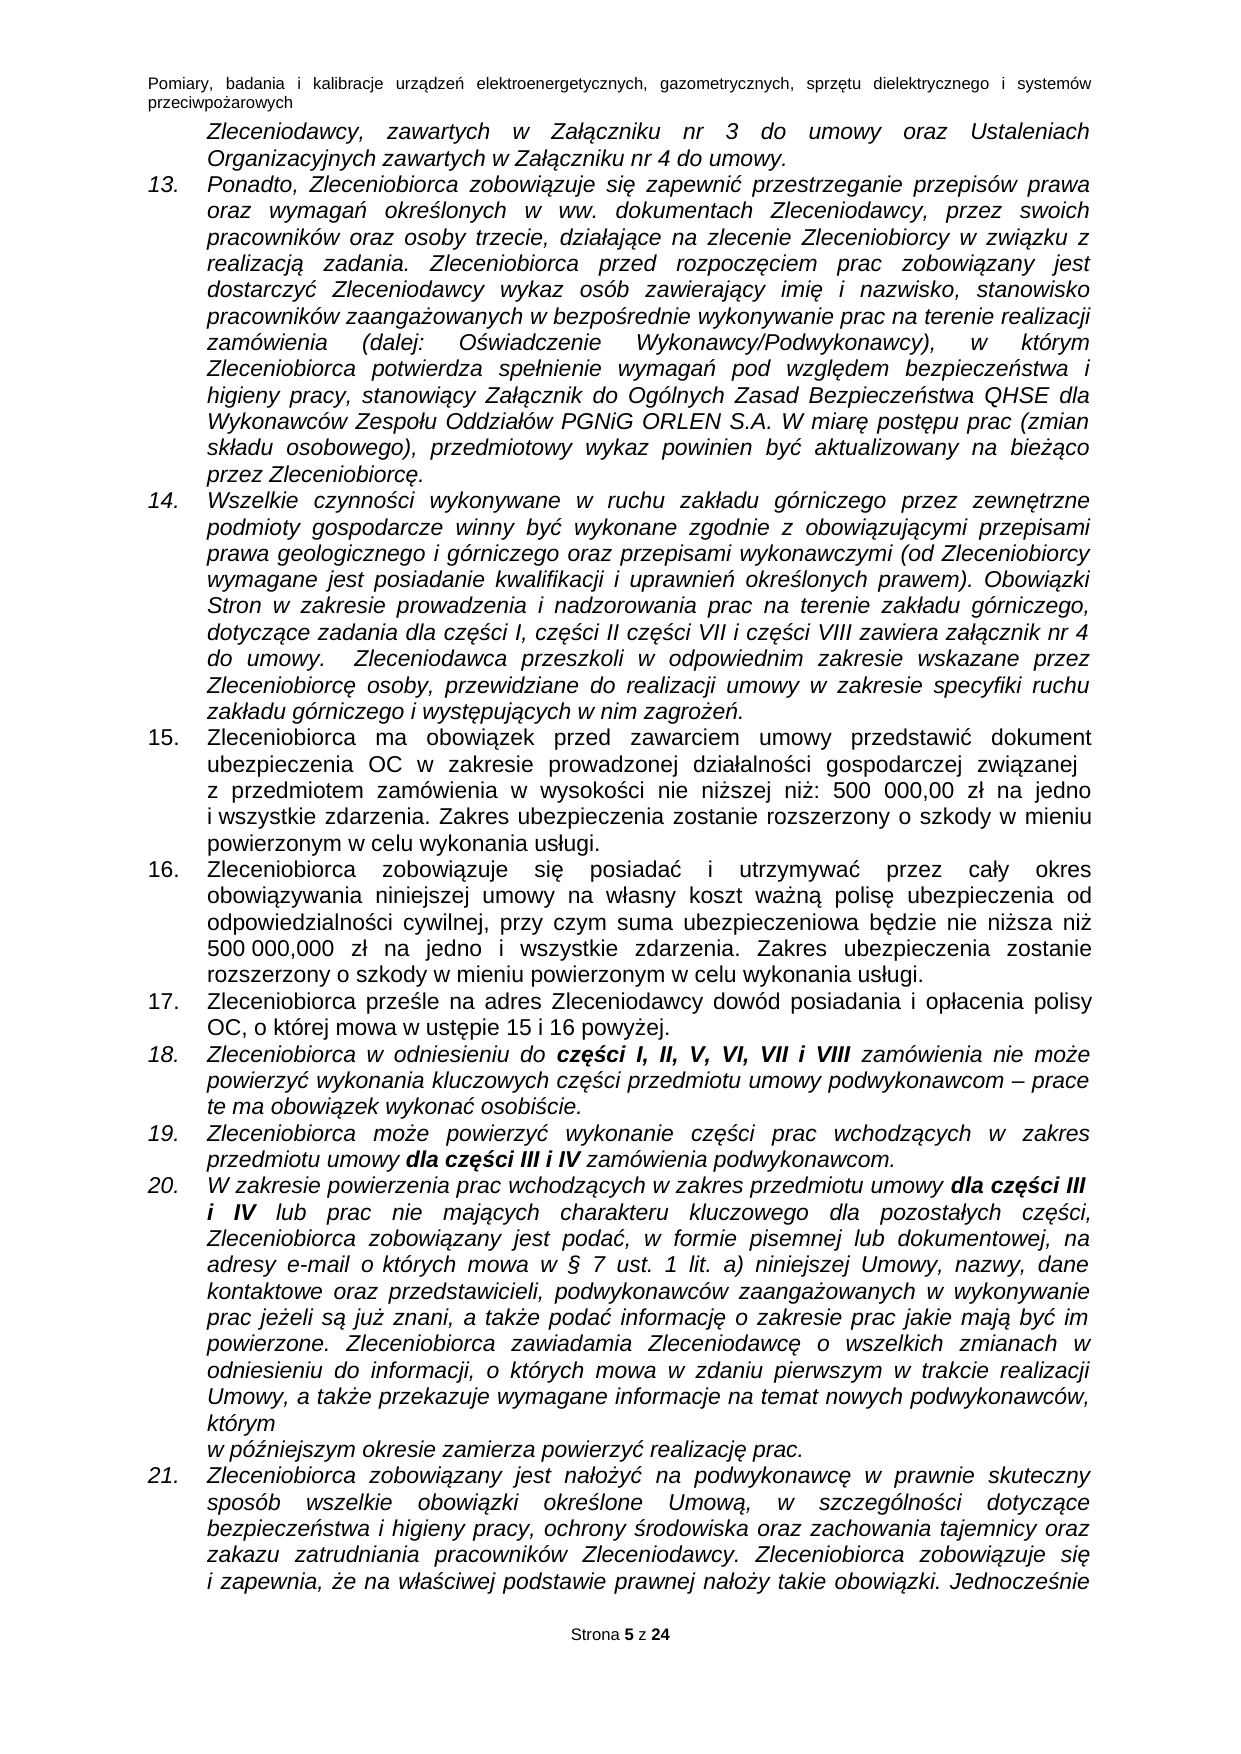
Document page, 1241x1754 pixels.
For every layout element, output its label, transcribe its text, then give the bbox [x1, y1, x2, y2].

text 14. Wszelkie czynności wykonywane w ruchu zakładu górniczego przez zewnętrzne podmioty gospodarcze winny być wykonane zgodnie z obowiązującymi przepisami prawa geologicznego i górniczego oraz przepisami wykonawczymi (od Zleceniobiorcy wymagane jest posiadanie kwalifikacji i uprawnień określonych prawem). Obowiązki Stron w zakresie prowadzenia i nadzorowania prac na terenie zakładu górniczego, dotyczące zadania dla części I, części II części VII i części VIII zawiera załącznik nr 4 do umowy. Zleceniodawca przeszkoli w odpowiednim zakresie wskazane przez Zleceniobiorcę osoby, przewidziane do realizacji umowy w zakresie specyfiki ruchu zakładu górniczego i występujących w nim zagrożeń. [148, 487, 1092, 724]
text 18. Zleceniobiorca w odniesieniu do części I, II, V, VI, VII i VIII zamówienia nie może powierzyć wykonania kluczowych części przedmiotu umowy podwykonawcom – prace te ma obowiązek wykonać osobiście. [148, 1041, 1092, 1119]
list 15. Zleceniobiorca ma obowiązek przed zawarciem umowy przedstawić dokument ubezpieczenia OC w zakresie prowadzonej działalności gospodarczej związanej z przedmiotem zamówienia w wysokości nie niższej niż: 500 000,00 zł na jedno i wszystkie zdarzenia. Zakres ubezpieczenia zostanie rozszerzony o szkody w mieniu powierzonym w celu wykonania usługi. [148, 724, 1092, 856]
text 19. Zleceniobiorca może powierzyć wykonanie części prac wchodzących w zakres przedmiotu umowy dla części III i IV zamówienia podwykonawcom. [148, 1119, 1092, 1172]
text 20. W zakresie powierzenia prac wchodzących w zakres przedmiotu umowy dla części III i IV lub prac nie mających charakteru kluczowego dla pozostałych części, Zleceniobiorca zobowiązany jest podać, w formie pisemnej lub dokumentowej, na adresy e-mail o których mowa w § 7 ust. 1 lit. a) niniejszej Umowy, nazwy, dane kontaktowe oraz przedstawicieli, podwykonawców zaangażowanych w wykonywanie prac jeżeli są już znani, a także podać informację o zakresie prac jakie mają być im powierzone. Zleceniobiorca zawiadamia Zleceniodawcę o wszelkich zmianach w odniesieniu do informacji, o których mowa w zdaniu pierwszym w trakcie realizacji Umowy, a także przekazuje wymagane informacje na temat nowych podwykonawców, którym w późniejszym okresie zamierza powierzyć realizację prac. [148, 1172, 1092, 1462]
list 17. Zleceniobiorca prześle na adres Zleceniodawcy dowód posiadania i opłacenia polisy OC, o której mowa w ustępie 15 i 16 powyżej. [148, 988, 1092, 1041]
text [148, 1462, 1092, 1594]
list 16. Zleceniobiorca zobowiązuje się posiadać i utrzymywać przez cały okres obowiązywania niniejszej umowy na własny koszt ważną polisę ubezpieczenia od odpowiedzialności cywilnej, przy czym suma ubezpieczeniowa będzie nie niższa niż 500 000,000 zł na jedno i wszystkie zdarzenia. Zakres ubezpieczenia zostanie rozszerzony o szkody w mieniu powierzonym w celu wykonania usługi. [148, 856, 1092, 988]
text 13. Ponadto, Zleceniobiorca zobowiązuje się zapewnić przestrzeganie przepisów prawa oraz wymagań określonych w ww. dokumentach Zleceniodawcy, przez swoich pracowników oraz osoby trzecie, działające na zlecenie Zleceniobiorcy w związku z realizacją zadania. Zleceniobiorca przed rozpoczęciem prac zobowiązany jest dostarczyć Zleceniodawcy wykaz osób zawierający imię i nazwisko, stanowisko pracowników zaangażowanych w bezpośrednie wykonywanie prac na terenie realizacji zamówienia (dalej: Oświadczenie Wykonawcy/Podwykonawcy), w którym Zleceniobiorca potwierdza spełnienie wymagań pod względem bezpieczeństwa i higieny pracy, stanowiący Załącznik do Ogólnych Zasad Bezpieczeństwa QHSE dla Wykonawców Zespołu Oddziałów PGNiG ORLEN S.A. W miarę postępu prac (zmian składu osobowego), przedmiotowy wykaz powinien być aktualizowany na bieżąco przez Zleceniobiorcę. [148, 171, 1092, 487]
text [148, 118, 1092, 171]
